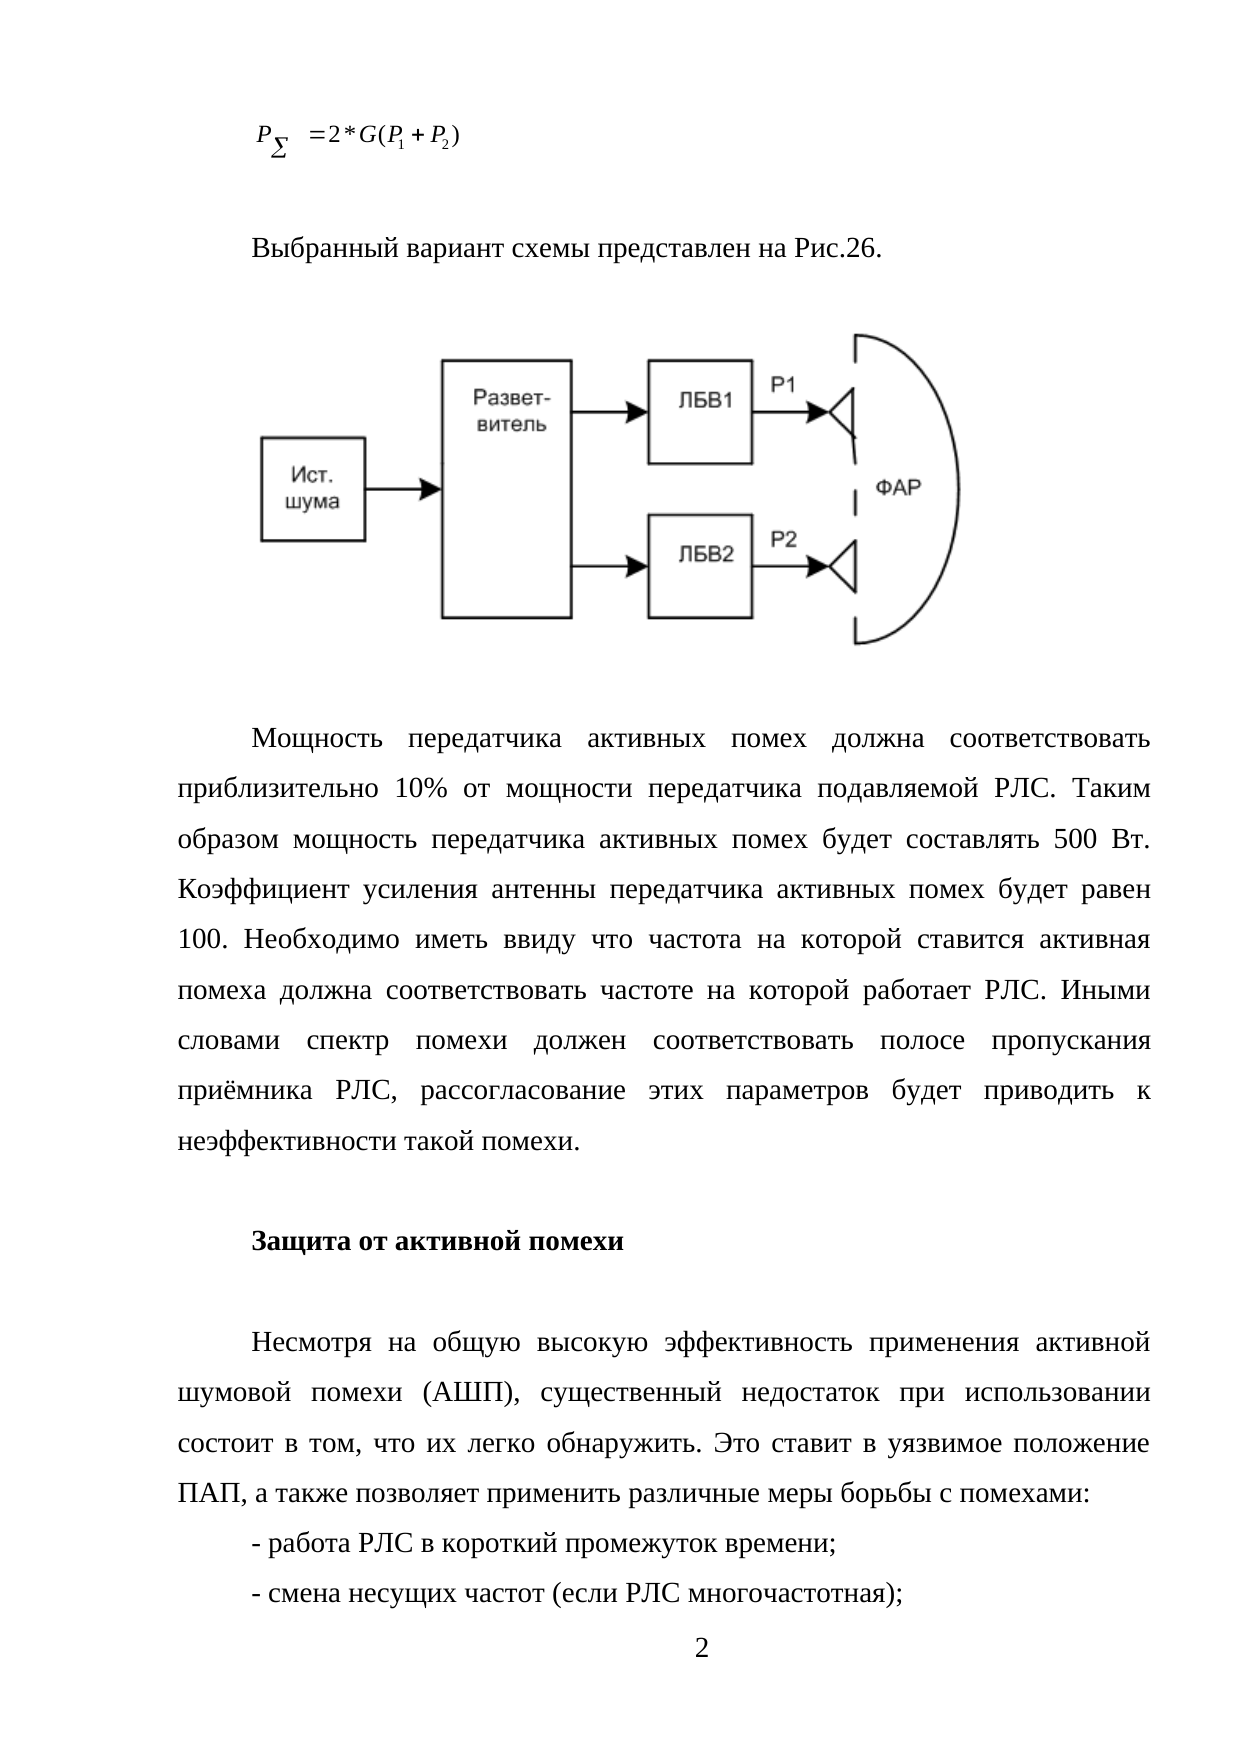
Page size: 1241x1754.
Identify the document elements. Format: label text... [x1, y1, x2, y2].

text Несмотря на общую высокую эффективность применения активной шумовой помехи (АШП), существенный недостаток при использовании состоит в том, что их легко обнаружить. Это ставит в уязвимое положение ПАП, а также позволяет применить различные меры борьбы с помехами: [177, 1324, 1152, 1508]
text - смена несущих частот (если РЛС многочастотная); [177, 1576, 1152, 1609]
text Мощность передатчика активных помех должна соответствовать приблизительно 10% от мощности передатчика подавляемой РЛС. Таким образом мощность передатчика активных помех будет составлять 500 Вт. Коэффициент усиления антенны передатчика активных помех будет равен 100. Необходимо иметь ввиду что частота на которой ставится активная помеха должна соответствовать частоте на которой работает РЛС. Иными словами спектр помехи должен соответствовать полосе пропускания приёмника РЛС, рассогласование этих параметров будет приводить к неэффективности такой помехи. [177, 720, 1152, 1156]
text - работа РЛС в короткий промежуток времени; [177, 1525, 1152, 1559]
text Выбранный вариант схемы представлен на Рис.26. [177, 231, 1152, 264]
picture [251, 331, 964, 654]
text Защита от активной помехи [177, 1223, 1152, 1257]
